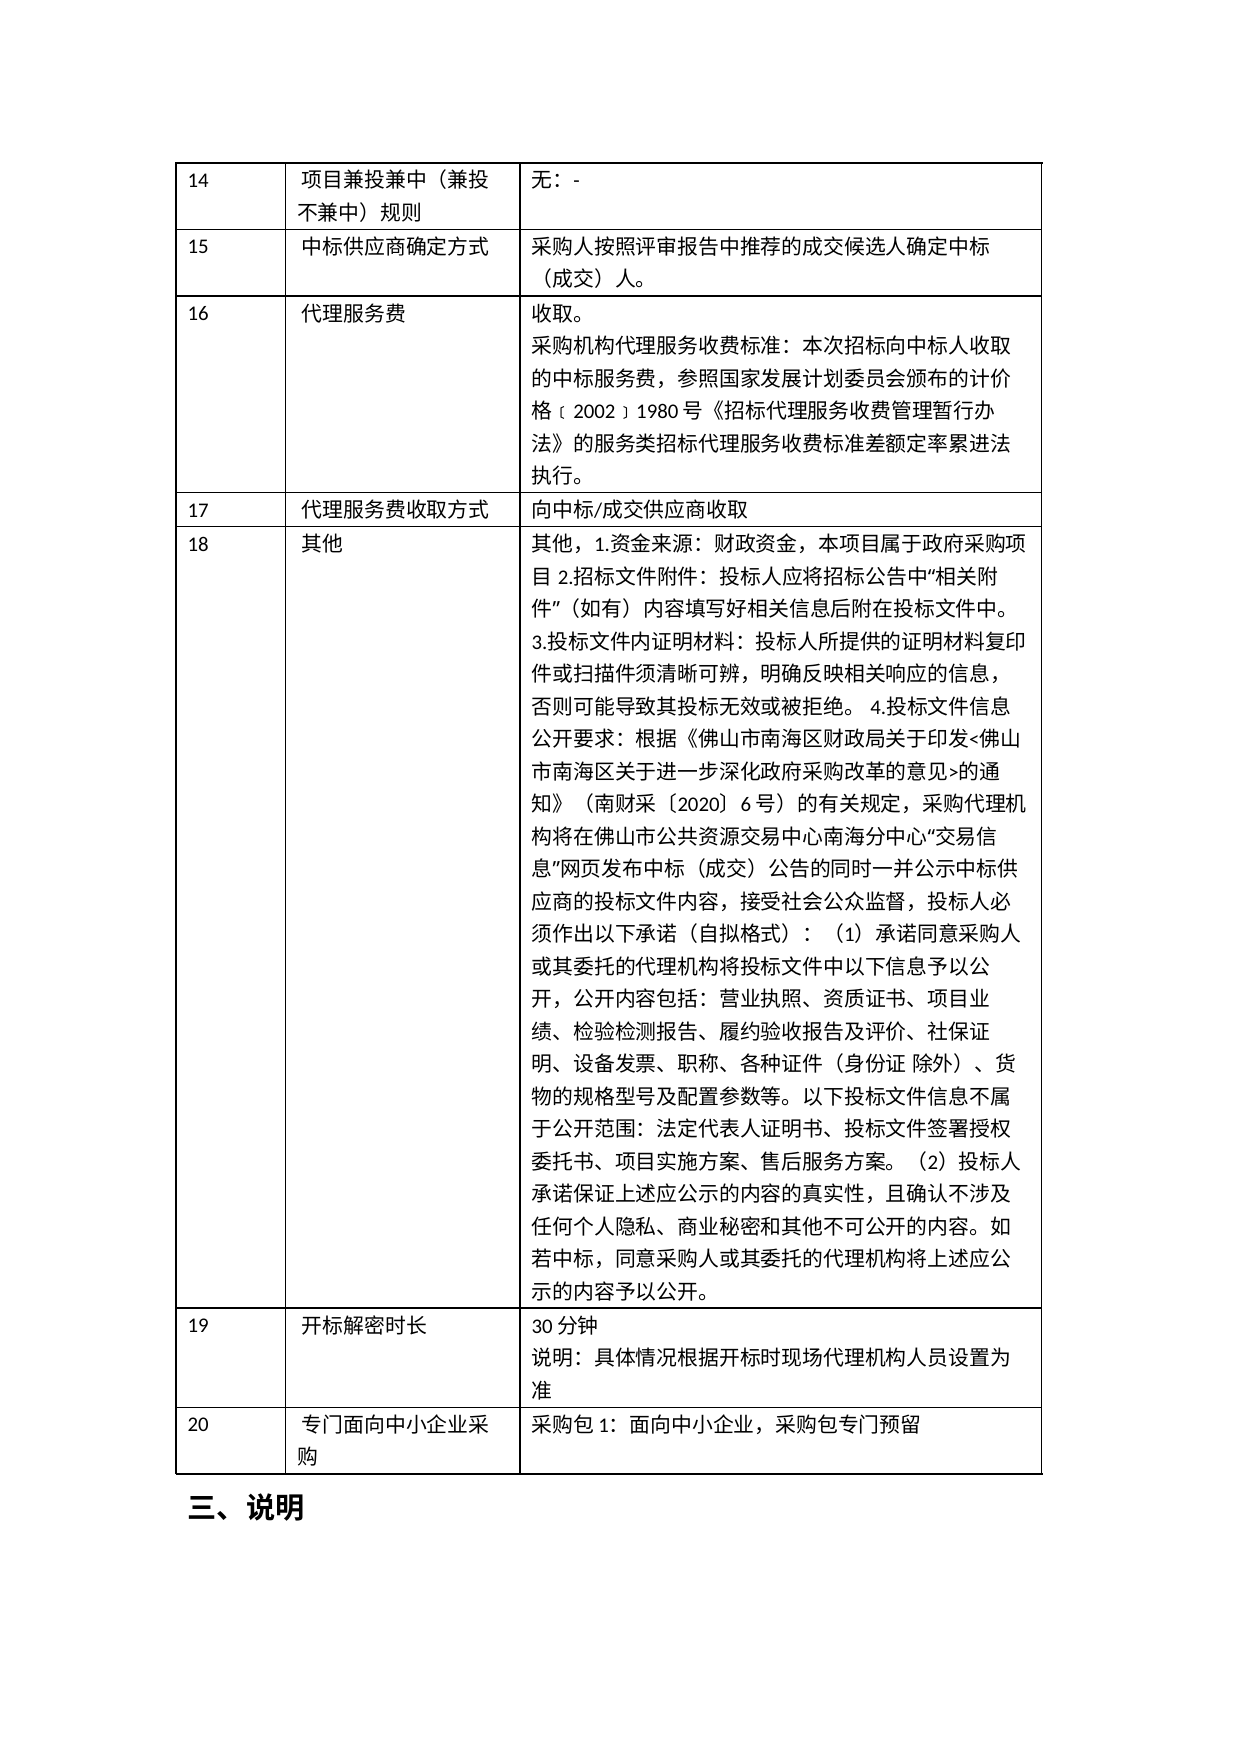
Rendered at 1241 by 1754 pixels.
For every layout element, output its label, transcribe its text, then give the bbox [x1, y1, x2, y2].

table_cell 30分钟 说明：具体情况根据开标时现场代理机构人员设置为准 [521, 1309, 1041, 1406]
table_cell 专门面向中小企业采购 [286, 1408, 519, 1473]
table_cell 收取。 采购机构代理服务收费标准：本次招标向中标人收取的中标服务费，参照国家发展计划委员会颁布的计价格﹝2002﹞1980号《招标代理服务收费管理暂行办法》的服务类招标代理服务收费标准差额定率累进法执行。 [521, 297, 1041, 492]
table_cell 向中标/成交供应商收取 [521, 493, 1041, 526]
table_cell 15 [177, 230, 285, 295]
table_cell 14 [177, 164, 285, 228]
table_cell 17 [177, 493, 285, 526]
text 三、说明 [187, 1474, 1053, 1539]
table_cell 16 [177, 297, 285, 492]
table_cell 无：- [521, 164, 1041, 228]
table_cell 代理服务费收取方式 [286, 493, 519, 526]
table_cell 项目兼投兼中（兼投不兼中）规则 [286, 164, 519, 228]
table_cell 20 [177, 1408, 285, 1473]
table_cell 开标解密时长 [286, 1309, 519, 1406]
table_cell 18 [177, 527, 285, 1307]
table_cell 19 [177, 1309, 285, 1406]
table_cell 其他，1.资金来源：财政资金，本项目属于政府采购项目 2.招标文件附件：投标人应将招标公告中“相关附件”（如有）内容填写好相关信息后附在投标文件中。 3.投标文件内证明材料：投标人所提供的证明材料复印件或扫描件须清晰可辨，明确反映相关响应的信息，否则可能导致其投标无效或被拒绝。 4.投标文件信息公开要求：根据《佛山市南海区财政局关于印发<佛山市南海区关于进一步深化政府采购改革的意见>的通知》（南财采〔2020〕6 号）的有关规定，采购代理机构将在佛山市公共资源交易中心南海分中心“交易信息”网页发布中标（成交）公告的同时一并公示中标供应商的投标文件内容，接受社会公众监督，投标人必须作出以下承诺（自拟格式）：（1）承诺同意采购人或其委托的代理机构将投标文件中以下信息予以公开，公开内容包括：营业执照、资质证书、项目业绩、检验检测报告、履约验收报告及评价、社保证明、设备发票、职称、各种证件（身份证 除外）、货物的规格型号及配置参数等。以下投标文件信息不属于公开范围：法定代表人证明书、投标文件签署授权委托书、项目实施方案、售后服务方案。（2）投标人承诺保证上述应公示的内容的真实性，且确认不涉及任何个人隐私、商业秘密和其他不可公开的内容。如若中标，同意采购人或其委托的代理机构将上述应公示的内容予以公开。 [521, 527, 1041, 1307]
table_cell 代理服务费 [286, 297, 519, 492]
table_cell 其他 [286, 527, 519, 1307]
table_cell 中标供应商确定方式 [286, 230, 519, 295]
table_cell 采购人按照评审报告中推荐的成交候选人确定中标（成交）人。 [521, 230, 1041, 295]
table_cell 采购包1：面向中小企业，采购包专门预留 [521, 1408, 1041, 1473]
